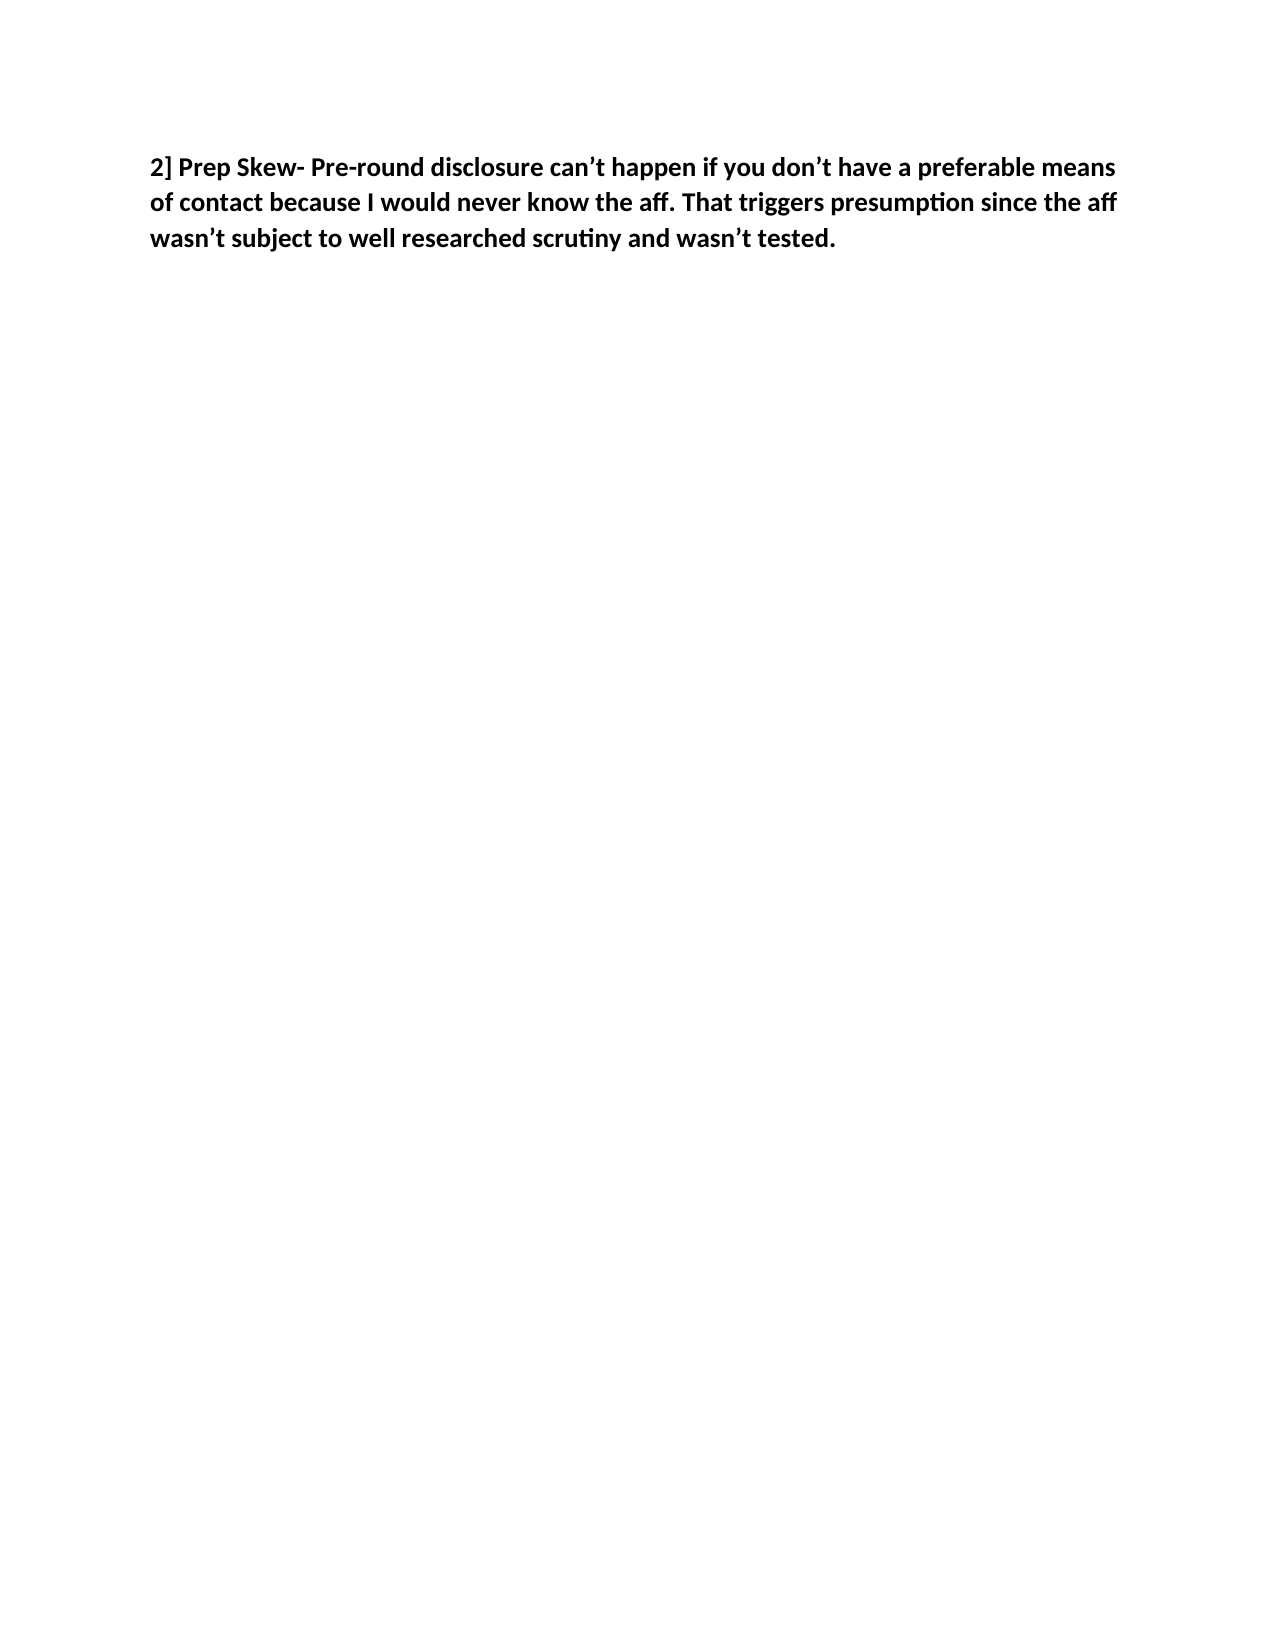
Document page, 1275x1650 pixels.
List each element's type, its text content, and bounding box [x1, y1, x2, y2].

subtitle 2] Prep Skew- Pre-round disclosure can’t happen if you don’t have a preferable means of contact because I would never know the aff. That triggers presumption since the aff wasn’t subject to well researched scrutiny and wasn’t tested. [150, 150, 1125, 254]
